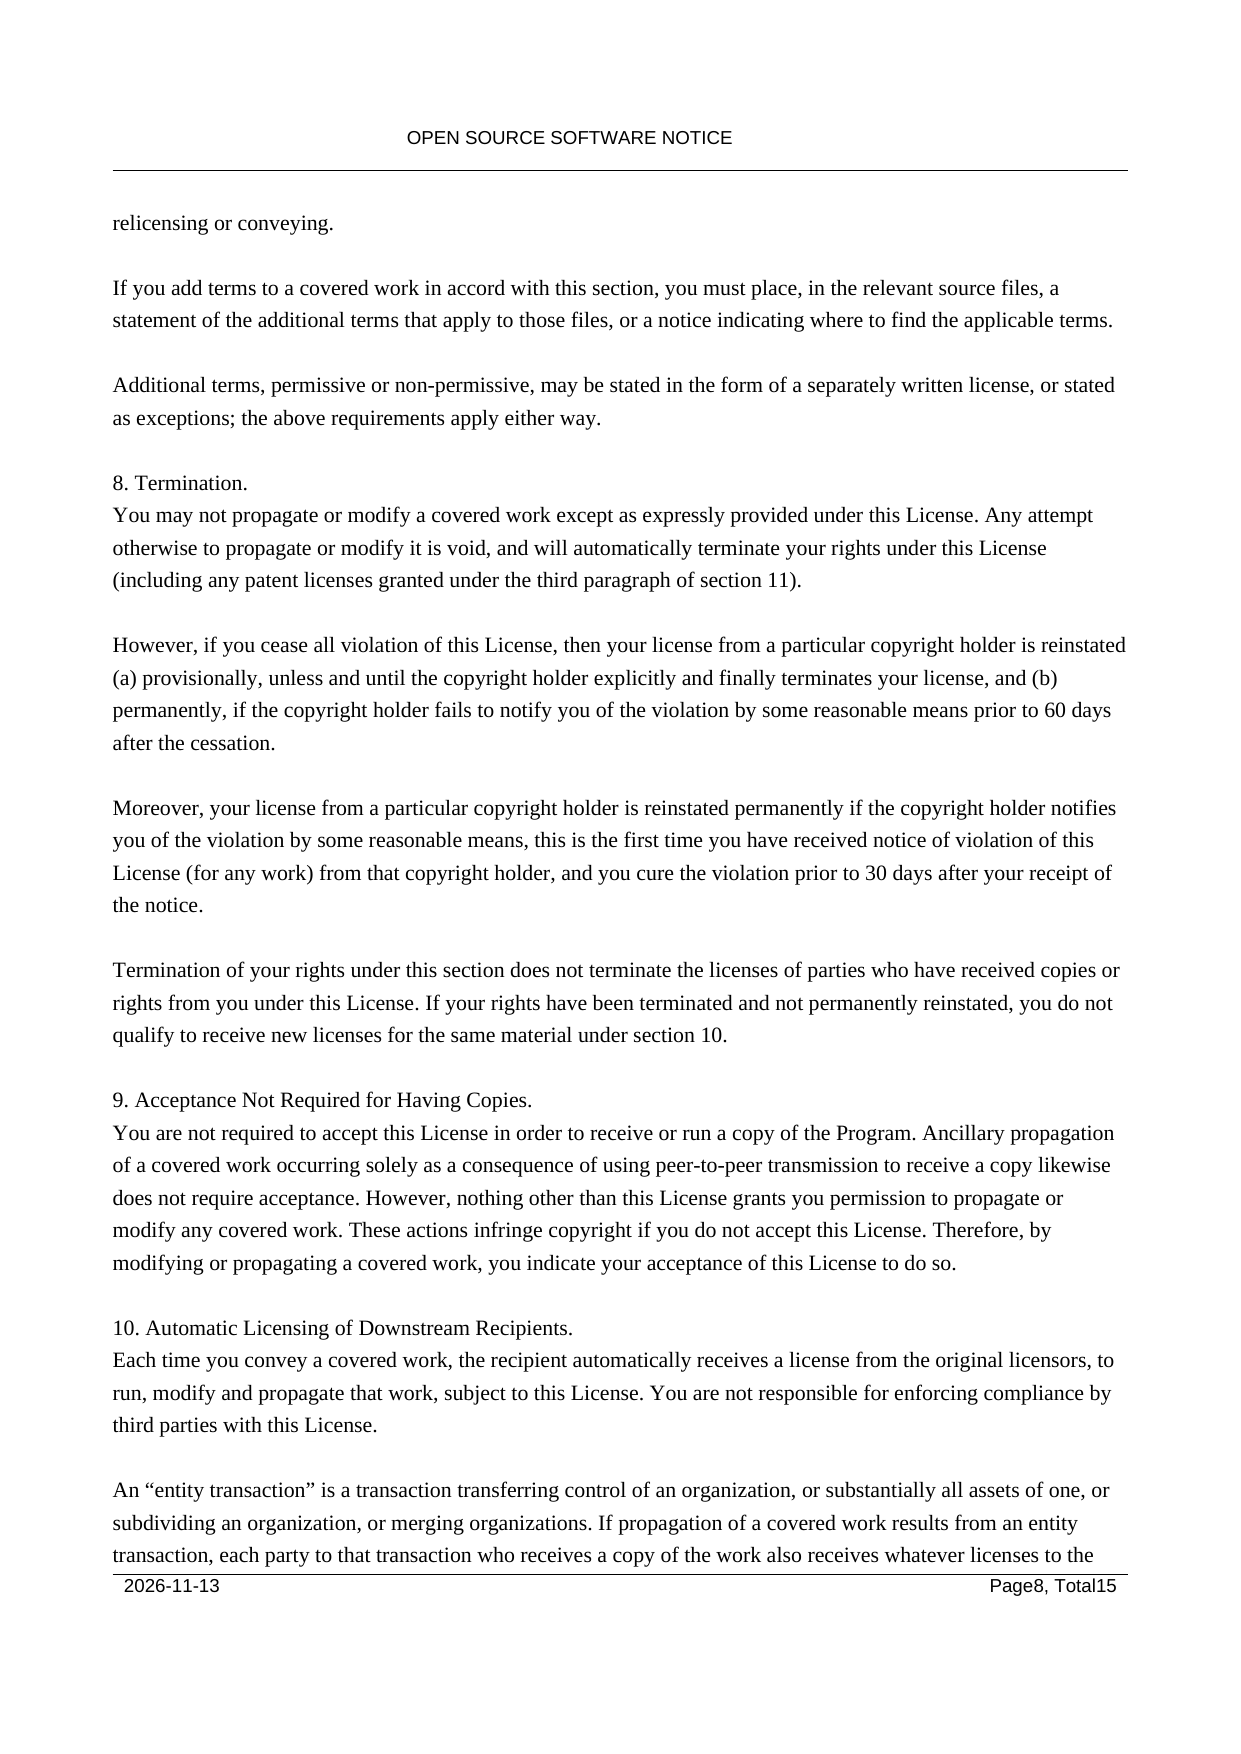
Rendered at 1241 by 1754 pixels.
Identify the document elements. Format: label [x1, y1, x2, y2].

text [112, 206, 1128, 1571]
